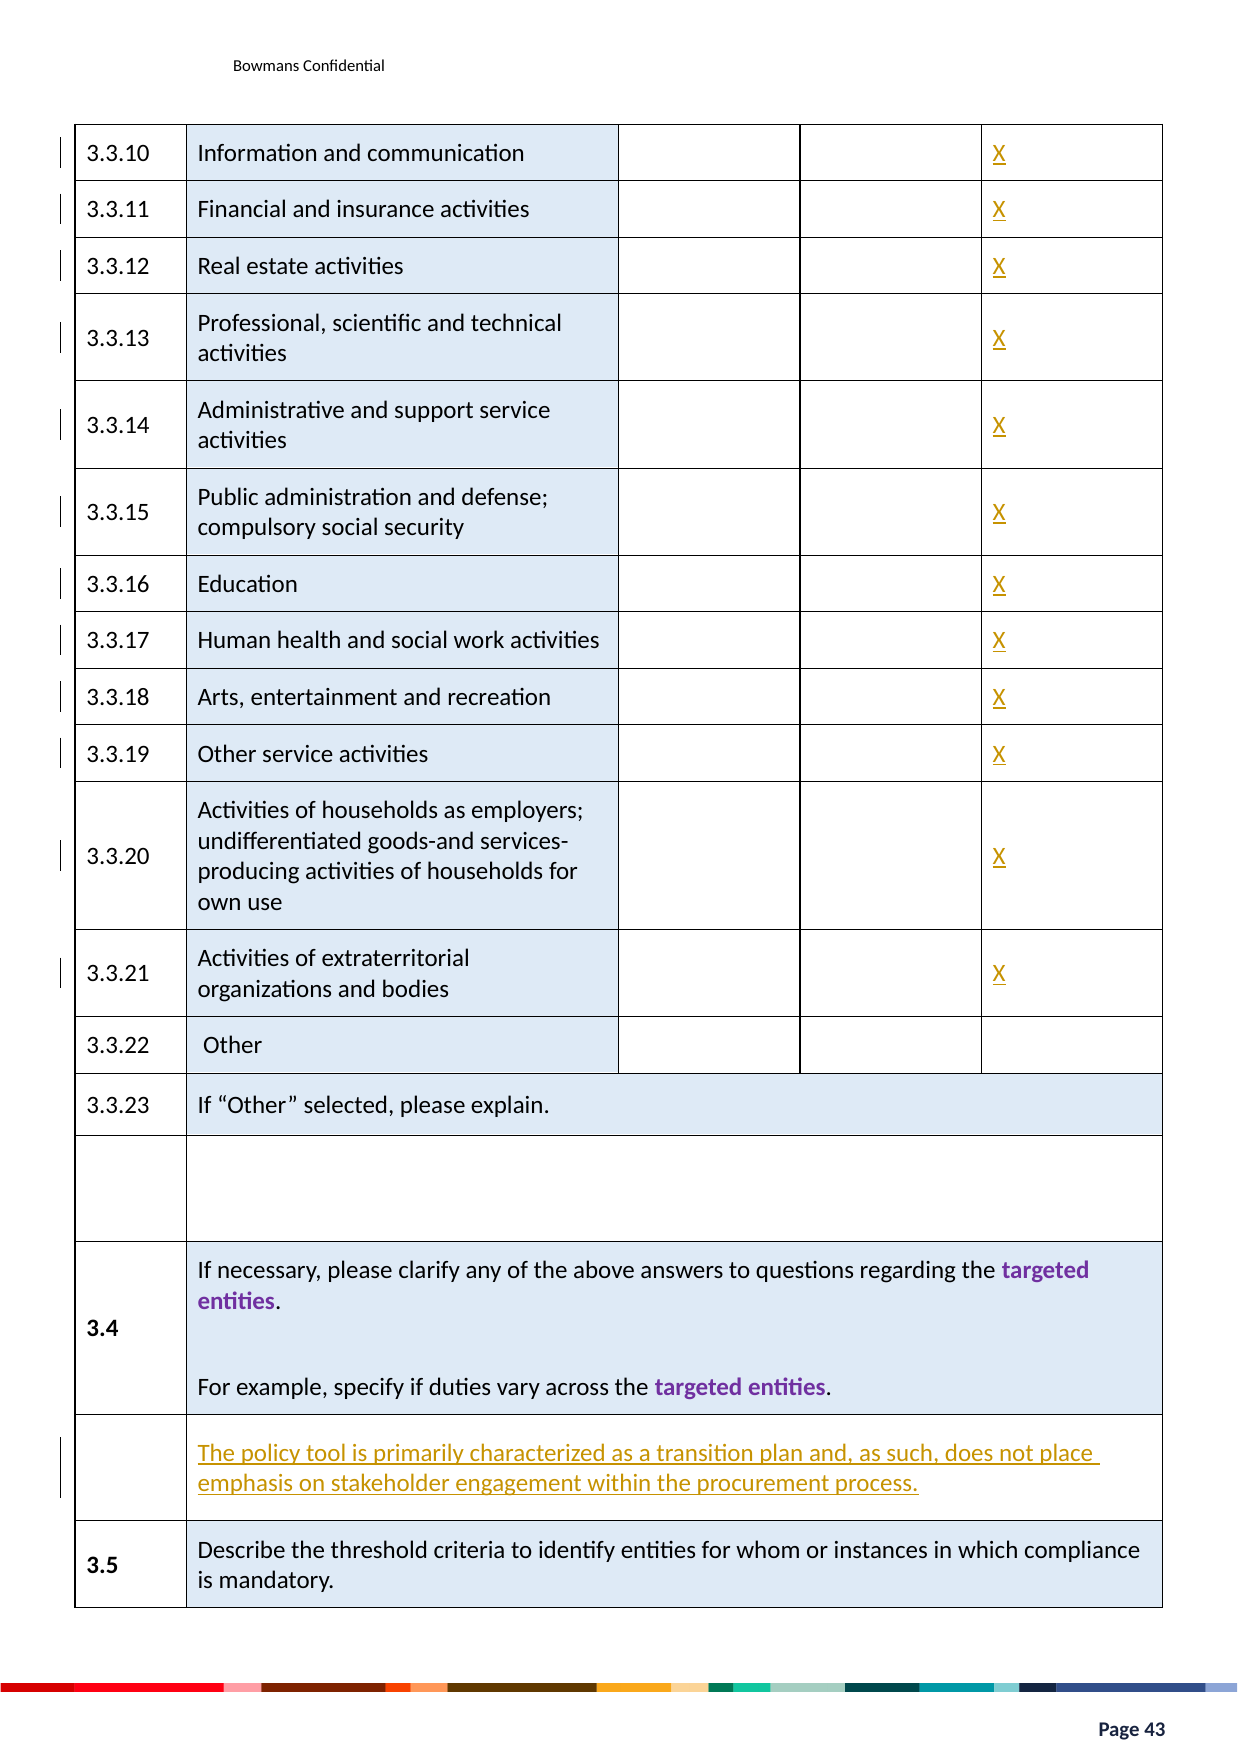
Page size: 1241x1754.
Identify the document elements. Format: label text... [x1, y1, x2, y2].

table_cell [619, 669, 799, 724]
table_cell 3.3.11 [76, 181, 186, 237]
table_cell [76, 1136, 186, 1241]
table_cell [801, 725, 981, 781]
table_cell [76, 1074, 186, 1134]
table_cell [982, 381, 1162, 467]
table_cell [801, 181, 981, 237]
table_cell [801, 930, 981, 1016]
table_cell [619, 125, 799, 180]
table_cell 3.3.13 [76, 294, 186, 380]
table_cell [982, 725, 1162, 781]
table_cell [619, 381, 799, 467]
table_cell 3.3.15 [76, 469, 186, 554]
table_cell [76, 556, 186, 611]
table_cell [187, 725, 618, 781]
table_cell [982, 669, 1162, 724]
table_cell [982, 125, 1162, 180]
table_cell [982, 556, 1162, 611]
table_cell 3.3.12 [76, 238, 186, 293]
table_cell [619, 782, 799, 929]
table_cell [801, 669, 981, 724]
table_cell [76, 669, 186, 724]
table_cell 3.3.10 [76, 125, 186, 180]
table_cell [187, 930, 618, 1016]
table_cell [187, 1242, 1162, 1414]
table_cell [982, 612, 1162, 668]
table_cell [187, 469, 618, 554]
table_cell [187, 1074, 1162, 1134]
table_cell Real estate activities [187, 238, 618, 293]
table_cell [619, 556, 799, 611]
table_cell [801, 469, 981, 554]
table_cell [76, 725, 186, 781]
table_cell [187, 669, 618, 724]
table_cell [982, 181, 1162, 237]
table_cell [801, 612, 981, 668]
table_cell [801, 238, 981, 293]
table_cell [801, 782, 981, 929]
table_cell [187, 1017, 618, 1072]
table_cell [619, 181, 799, 237]
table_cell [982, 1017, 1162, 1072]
table_cell Financial and insurance activities [187, 181, 618, 237]
table_cell [982, 238, 1162, 293]
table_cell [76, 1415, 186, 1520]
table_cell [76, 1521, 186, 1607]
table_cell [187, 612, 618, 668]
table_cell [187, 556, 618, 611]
picture [0, 1683, 1236, 1692]
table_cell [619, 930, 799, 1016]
table_cell [619, 294, 799, 380]
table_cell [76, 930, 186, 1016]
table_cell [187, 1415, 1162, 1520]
table_cell [801, 125, 981, 180]
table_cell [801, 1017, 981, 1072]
table_cell 3.3.14 [76, 381, 186, 467]
table_cell [982, 294, 1162, 380]
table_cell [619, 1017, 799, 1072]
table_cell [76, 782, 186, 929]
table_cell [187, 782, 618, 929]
table_cell Information and communication [187, 125, 618, 180]
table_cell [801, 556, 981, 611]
table_cell [801, 381, 981, 467]
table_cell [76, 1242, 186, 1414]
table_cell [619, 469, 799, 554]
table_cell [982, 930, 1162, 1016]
table_cell [619, 238, 799, 293]
table_cell Professional, scientific and technical activities [187, 294, 618, 380]
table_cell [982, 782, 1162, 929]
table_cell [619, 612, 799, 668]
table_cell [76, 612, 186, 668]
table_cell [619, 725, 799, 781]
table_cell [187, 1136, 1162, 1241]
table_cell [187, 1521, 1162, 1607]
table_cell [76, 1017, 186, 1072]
table_cell [801, 294, 981, 380]
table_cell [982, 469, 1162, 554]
table_cell Administrative and support service activities [187, 381, 618, 467]
